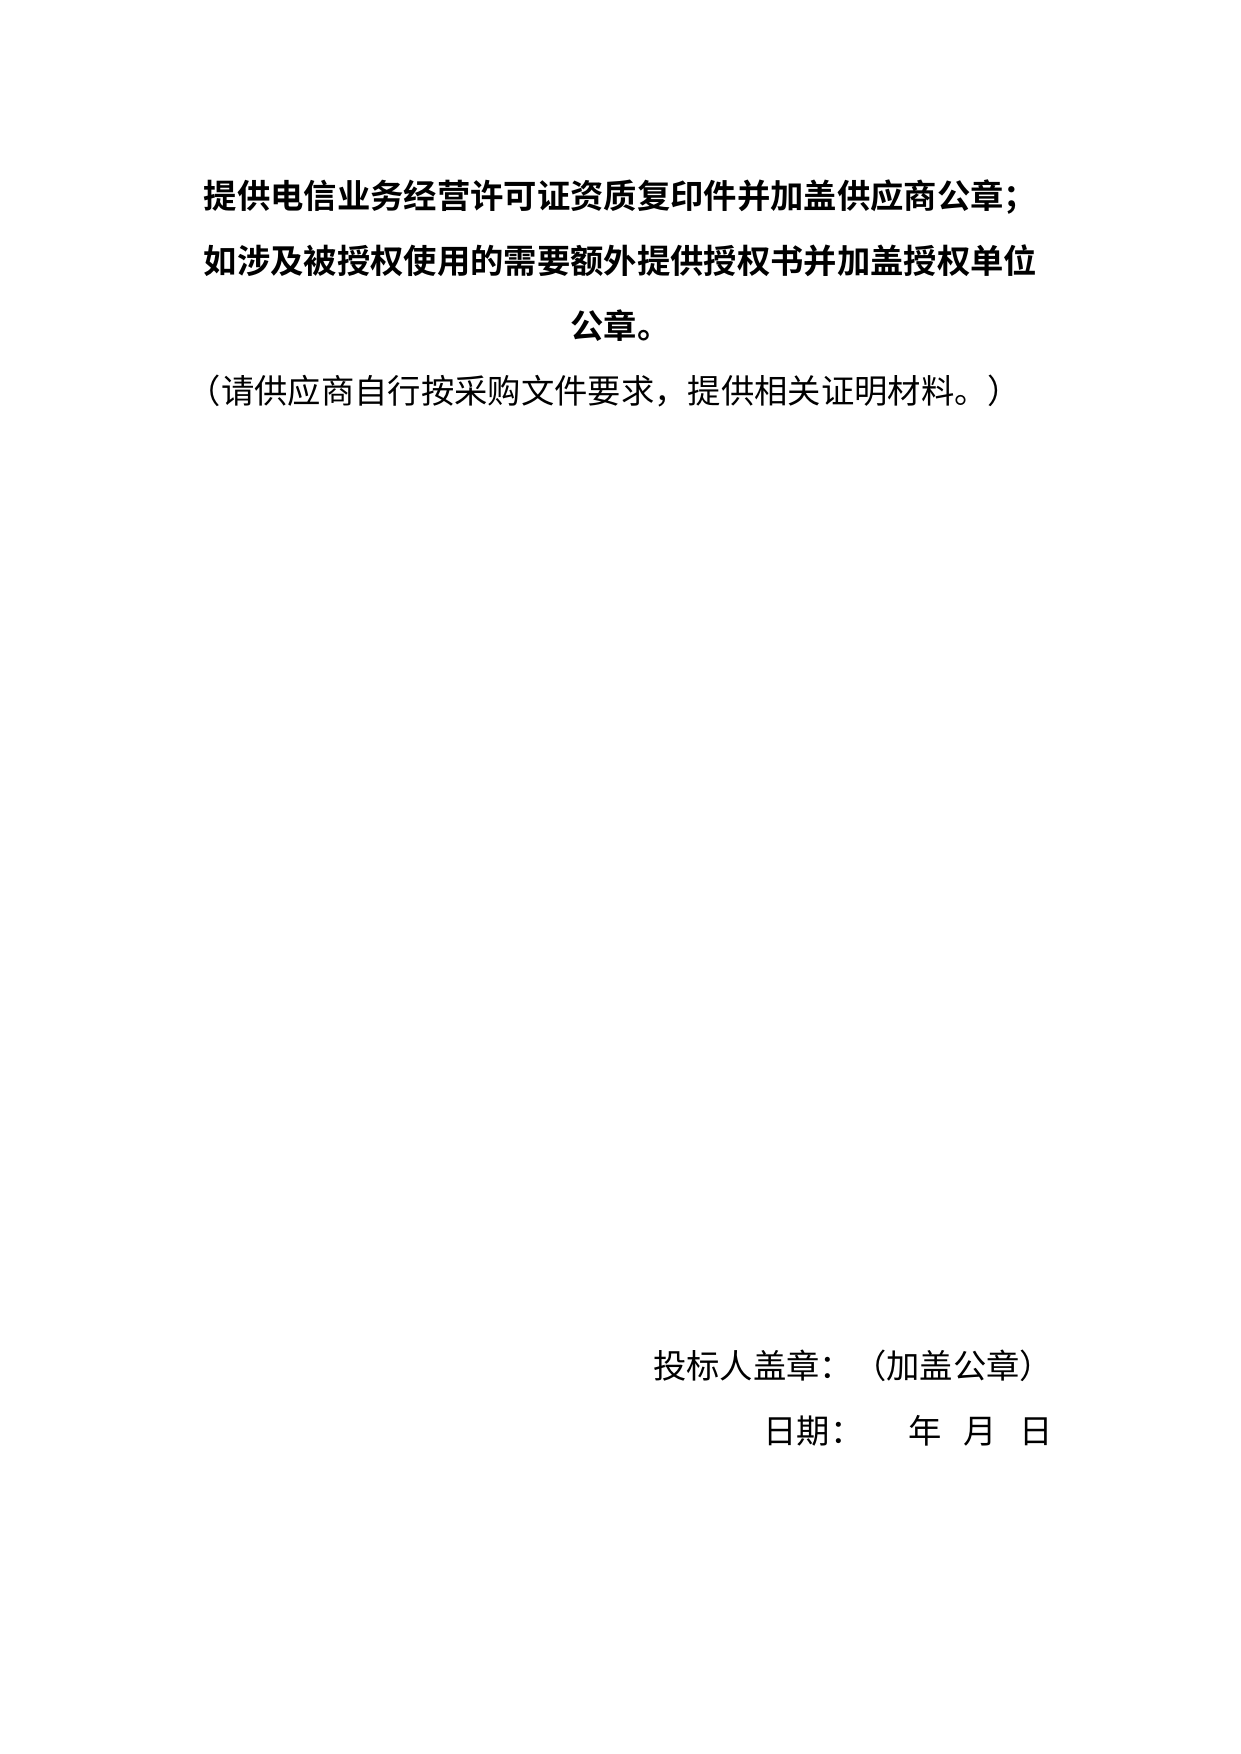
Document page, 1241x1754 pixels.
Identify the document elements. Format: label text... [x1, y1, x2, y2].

subtitle 日期： 年 月 日 [187, 1397, 1053, 1462]
subtitle 投标人盖章：（加盖公章） [187, 1332, 1053, 1397]
text （请供应商自行按采购文件要求，提供相关证明材料。） [187, 357, 1053, 422]
text 提供电信业务经营许可证资质复印件并加盖供应商公章；如涉及被授权使用的需要额外提供授权书并加盖授权单位公章。 [187, 162, 1053, 357]
